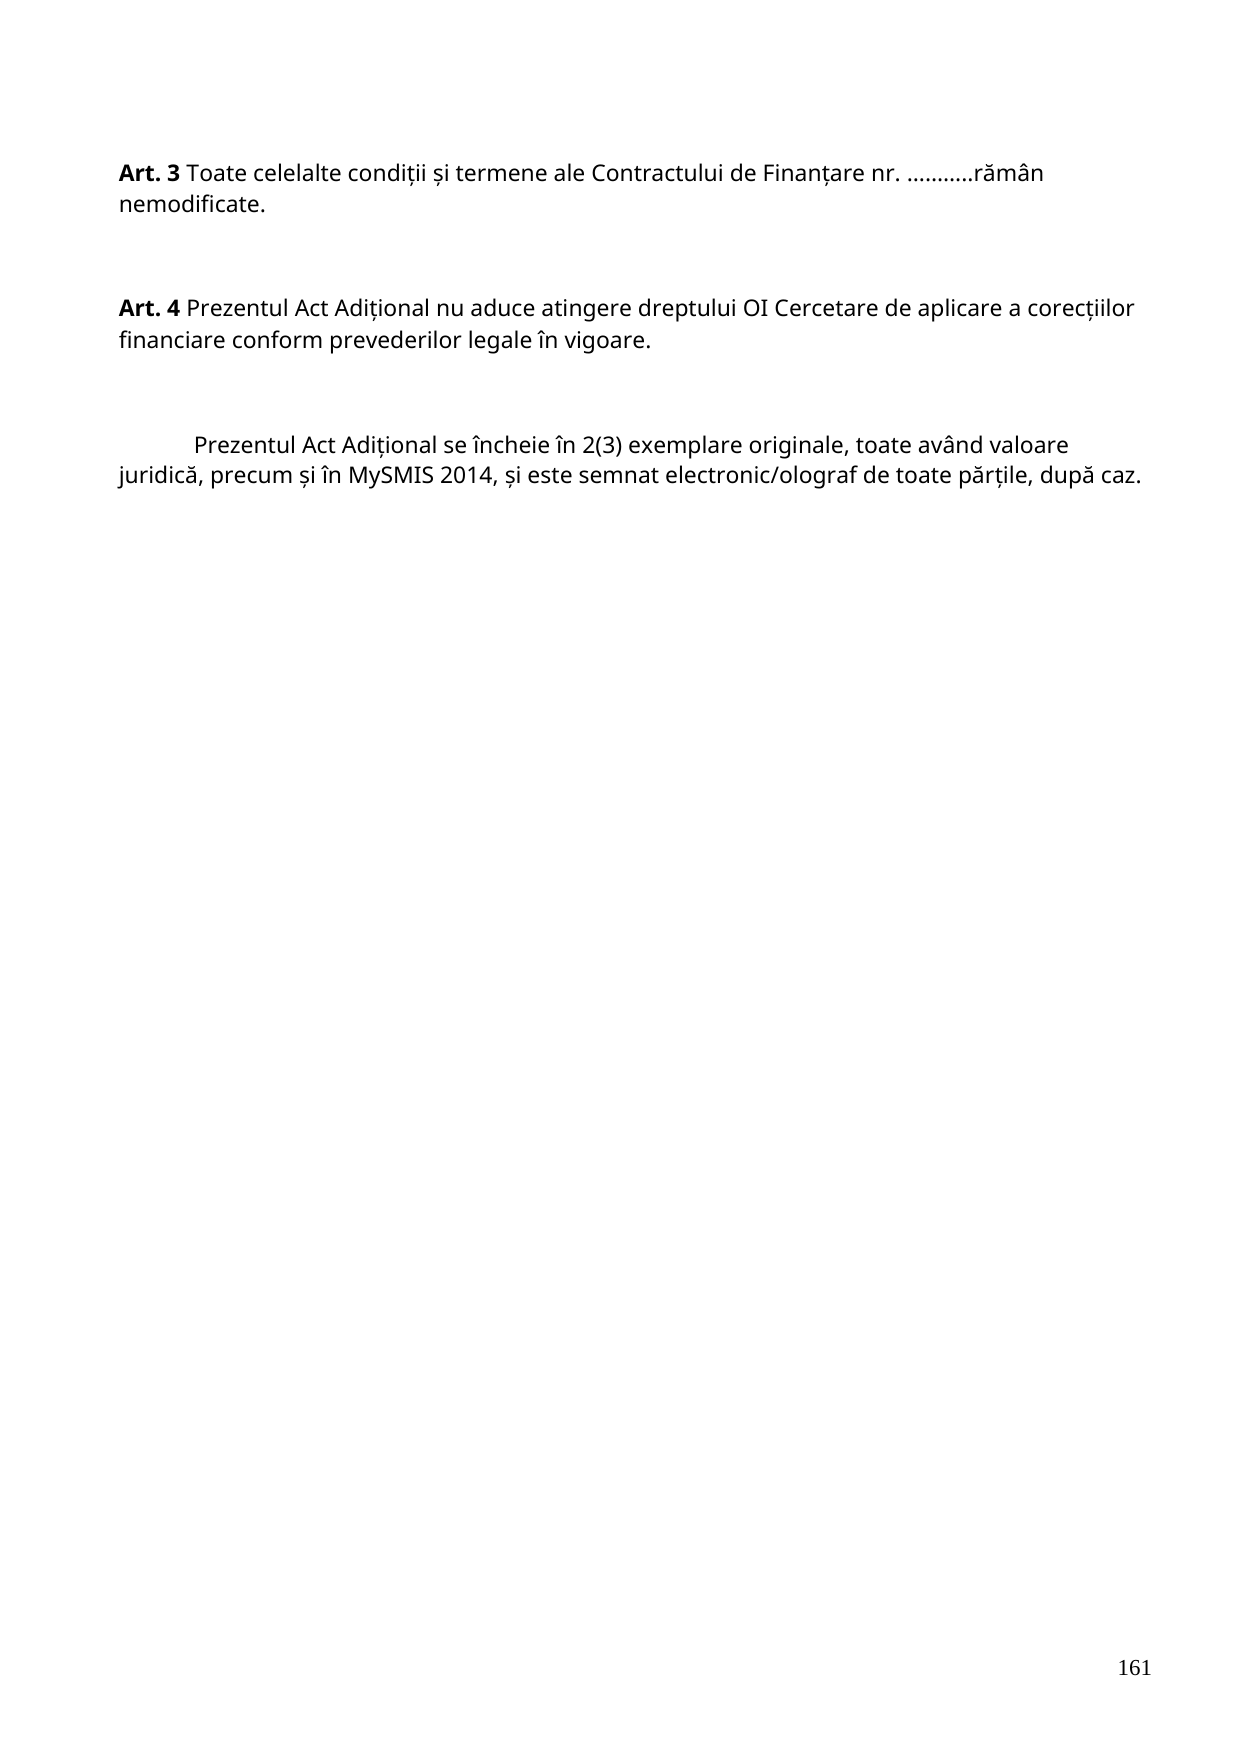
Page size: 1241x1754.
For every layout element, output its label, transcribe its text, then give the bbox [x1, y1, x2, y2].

text Prezentul Act Adițional se încheie în 2(3) exemplare originale, toate având valoare juridică, precum şi în MySMIS 2014, şi este semnat electronic/olograf de toate părţile, după caz. [118, 429, 1152, 490]
text Art. 4 Prezentul Act Adițional nu aduce atingere dreptului OI Cercetare de aplicare a corecțiilor financiare conform prevederilor legale în vigoare. [118, 292, 1152, 355]
text Art. 3 Toate celelalte condiții și termene ale Contractului de Finanțare nr. ………..rămân nemodificate. [118, 157, 1152, 219]
